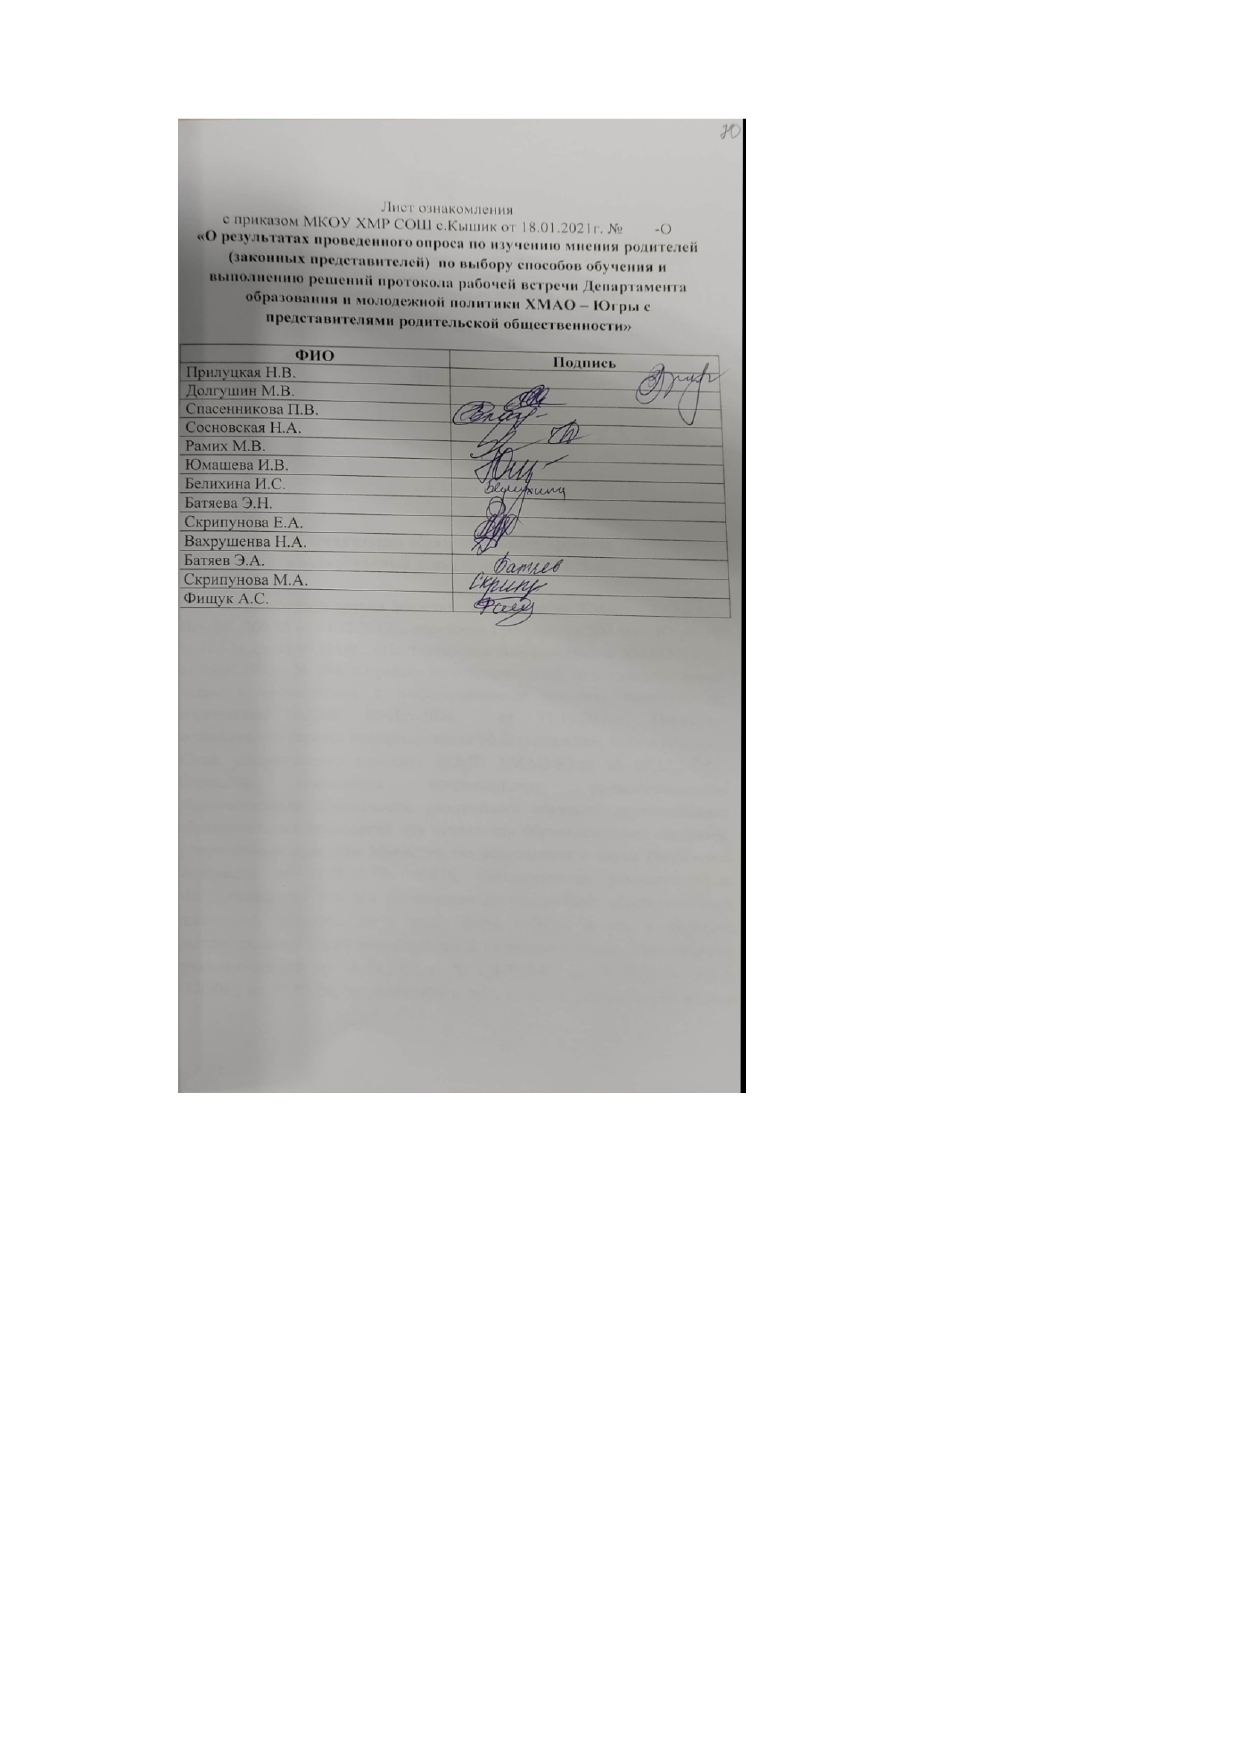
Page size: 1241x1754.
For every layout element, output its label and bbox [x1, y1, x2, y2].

picture [178, 120, 746, 1092]
